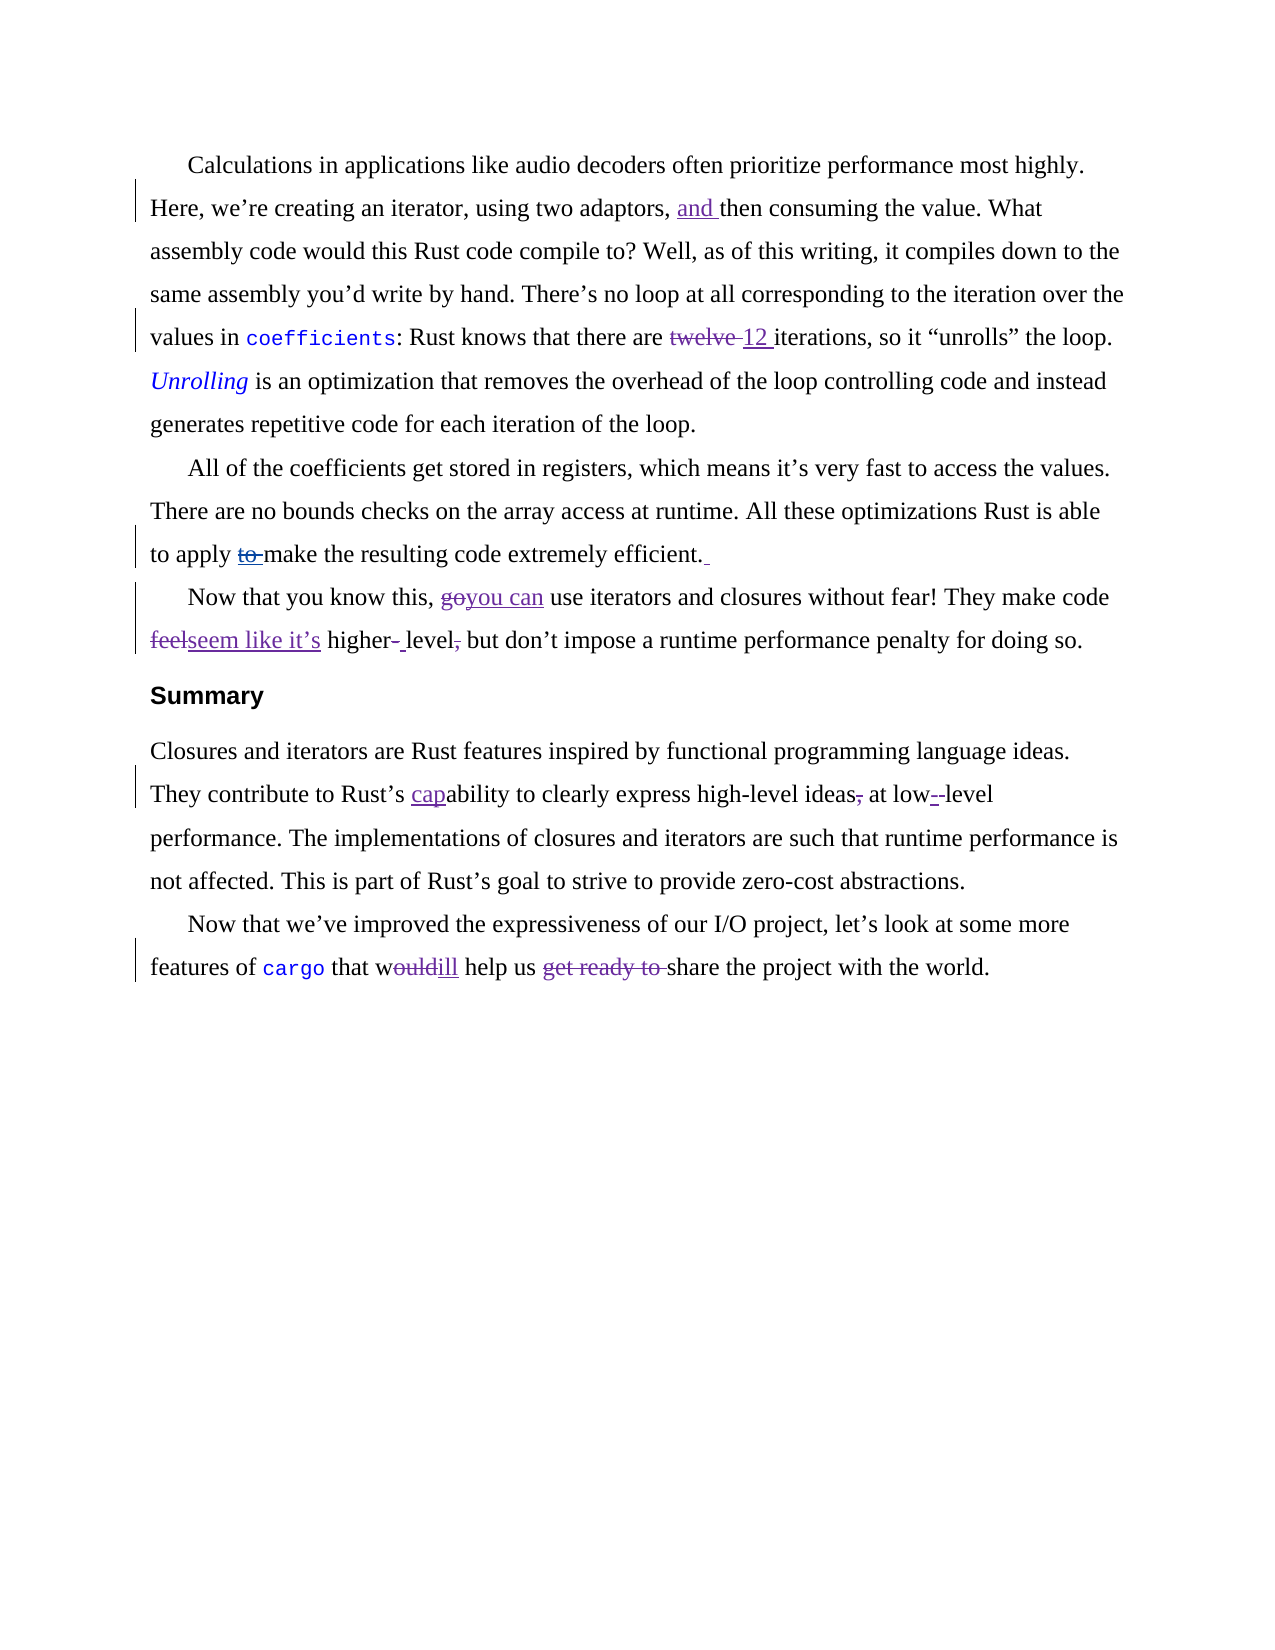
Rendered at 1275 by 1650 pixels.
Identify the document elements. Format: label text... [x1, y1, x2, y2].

text Closures and iterators are Rust features inspired by functional programming language ideas. They contribute to Rust’s ability to clearly express high-level ideas at lowlevel performance. The implementations of closures and iterators are such that runtime performance is not affected. This is part of Rust’s goal to strive to provide zero-cost abstractions. [150, 736, 1125, 894]
text Summary [150, 681, 1125, 709]
text Now that we’ve improved the expressiveness of our I/O project, let’s look at some more features of cargo that w help us share the project with the world. [150, 909, 1125, 982]
text Now that you know this, use iterators and closures without fear! They make code higherlevel but don’t impose a runtime performance penalty for doing so. [150, 582, 1125, 654]
text Calculations in applications like audio decoders often prioritize performance most highly. Here, we’re creating an iterator, using two adaptors, then consuming the value. What assembly code would this Rust code compile to? Well, as of this writing, it compiles down to the same assembly you’d write by hand. There’s no loop at all corresponding to the iteration over the values in coefficients: Rust knows that there are iterations, so it “unrolls” the loop. Unrolling is an optimization that removes the overhead of the loop controlling code and instead generates repetitive code for each iteration of the loop. [150, 150, 1125, 438]
text All of the coefficients get stored in registers, which means it’s very fast to access the values. There are no bounds checks on the array access at runtime. All these optimizations Rust is able to apply make the resulting code extremely efficient. [150, 453, 1125, 568]
